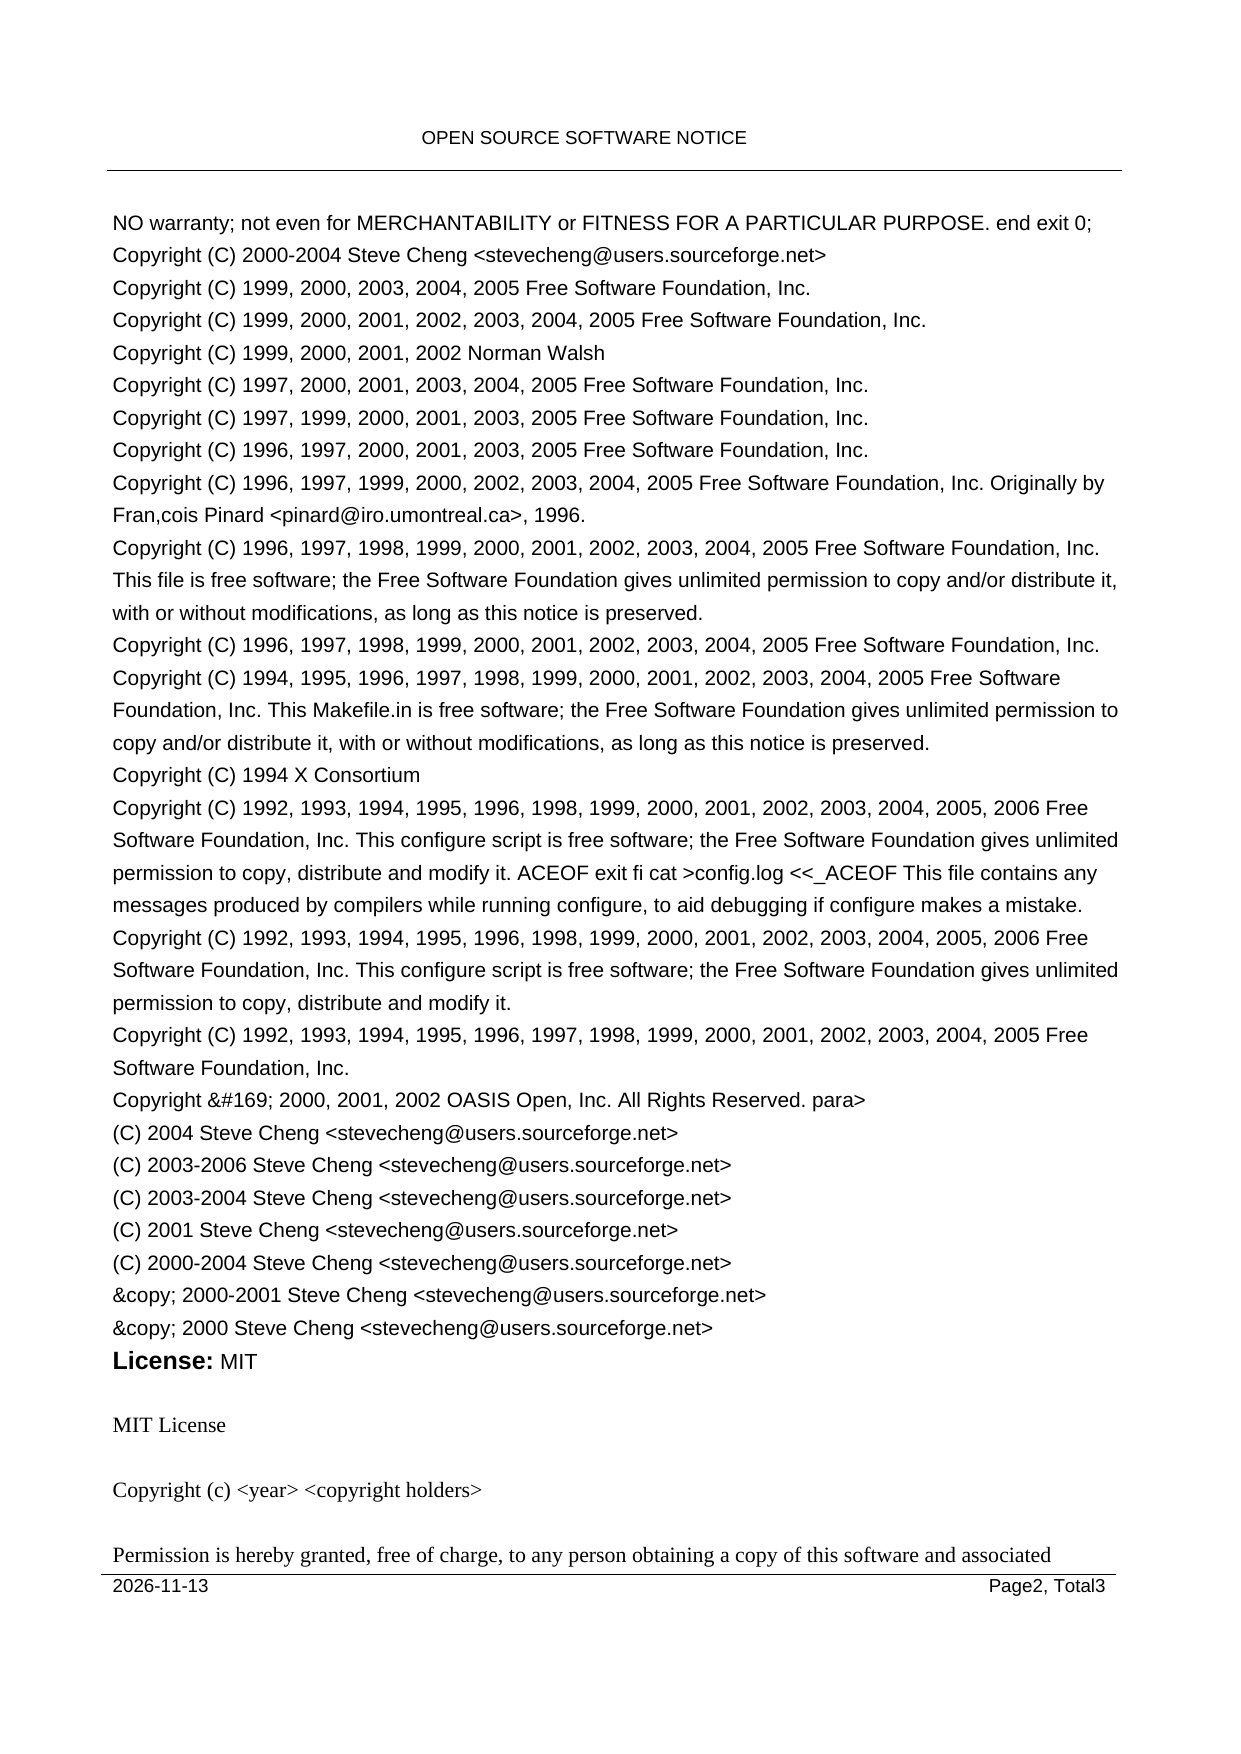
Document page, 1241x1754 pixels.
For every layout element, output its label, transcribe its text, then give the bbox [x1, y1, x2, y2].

text Copyright (C) 1996, 1997, 2000, 2001, 2003, 2005 Free Software Foundation, Inc. [112, 434, 1128, 466]
text Copyright (C) 1994, 1995, 1996, 1997, 1998, 1999, 2000, 2001, 2002, 2003, 2004, 2005 Free Software Foundation, Inc. This Makefile.in is free software; the Free Software Foundation gives unlimited permission to copy and/or distribute it, with or without modifications, as long as this notice is preserved. [112, 661, 1128, 759]
text Copyright (C) 1999, 2000, 2001, 2002, 2003, 2004, 2005 Free Software Foundation, Inc. [112, 304, 1128, 336]
text Copyright (C) 1997, 2000, 2001, 2003, 2004, 2005 Free Software Foundation, Inc. [112, 369, 1128, 401]
text Copyright (C) 1996, 1997, 1998, 1999, 2000, 2001, 2002, 2003, 2004, 2005 Free Software Foundation, Inc. [112, 629, 1128, 661]
text Copyright (C) 2000-2004 Steve Cheng <stevecheng@users.sourceforge.net> [112, 239, 1128, 271]
text Copyright (C) 1999, 2000, 2001, 2002 Norman Walsh [112, 336, 1128, 369]
text (C) 2001 Steve Cheng <stevecheng@users.sourceforge.net> [112, 1214, 1128, 1246]
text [112, 206, 1128, 239]
text (C) 2003-2004 Steve Cheng <stevecheng@users.sourceforge.net> [112, 1181, 1128, 1214]
text Copyright &#169; 2000, 2001, 2002 OASIS Open, Inc. All Rights Reserved. para> [112, 1084, 1128, 1116]
text Copyright (C) 1992, 1993, 1994, 1995, 1996, 1997, 1998, 1999, 2000, 2001, 2002, 2003, 2004, 2005 Free Software Foundation, Inc. [112, 1019, 1128, 1084]
text (C) 2004 Steve Cheng <stevecheng@users.sourceforge.net> [112, 1116, 1128, 1149]
text Copyright (C) 1994 X Consortium [112, 759, 1128, 791]
text Copyright (C) 1999, 2000, 2003, 2004, 2005 Free Software Foundation, Inc. [112, 271, 1128, 304]
text Copyright (C) 1992, 1993, 1994, 1995, 1996, 1998, 1999, 2000, 2001, 2002, 2003, 2004, 2005, 2006 Free Software Foundation, Inc. This configure script is free software; the Free Software Foundation gives unlimited permission to copy, distribute and modify it. ACEOF exit fi cat >config.log <<_ACEOF This file contains any messages produced by compilers while running configure, to aid debugging if configure makes a mistake. [112, 791, 1128, 921]
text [112, 1344, 1128, 1571]
text (C) 2003-2006 Steve Cheng <stevecheng@users.sourceforge.net> [112, 1149, 1128, 1181]
text Copyright (C) 1996, 1997, 1999, 2000, 2002, 2003, 2004, 2005 Free Software Foundation, Inc. Originally by Fran,cois Pinard <pinard@iro.umontreal.ca>, 1996. [112, 466, 1128, 531]
text Copyright (C) 1997, 1999, 2000, 2001, 2003, 2005 Free Software Foundation, Inc. [112, 401, 1128, 434]
text &copy; 2000 Steve Cheng <stevecheng@users.sourceforge.net> [112, 1311, 1128, 1344]
text Copyright (C) 1992, 1993, 1994, 1995, 1996, 1998, 1999, 2000, 2001, 2002, 2003, 2004, 2005, 2006 Free Software Foundation, Inc. This configure script is free software; the Free Software Foundation gives unlimited permission to copy, distribute and modify it. [112, 921, 1128, 1019]
text (C) 2000-2004 Steve Cheng <stevecheng@users.sourceforge.net> [112, 1246, 1128, 1279]
text &copy; 2000-2001 Steve Cheng <stevecheng@users.sourceforge.net> [112, 1279, 1128, 1311]
text Copyright (C) 1996, 1997, 1998, 1999, 2000, 2001, 2002, 2003, 2004, 2005 Free Software Foundation, Inc. This file is free software; the Free Software Foundation gives unlimited permission to copy and/or distribute it, with or without modifications, as long as this notice is preserved. [112, 531, 1128, 629]
